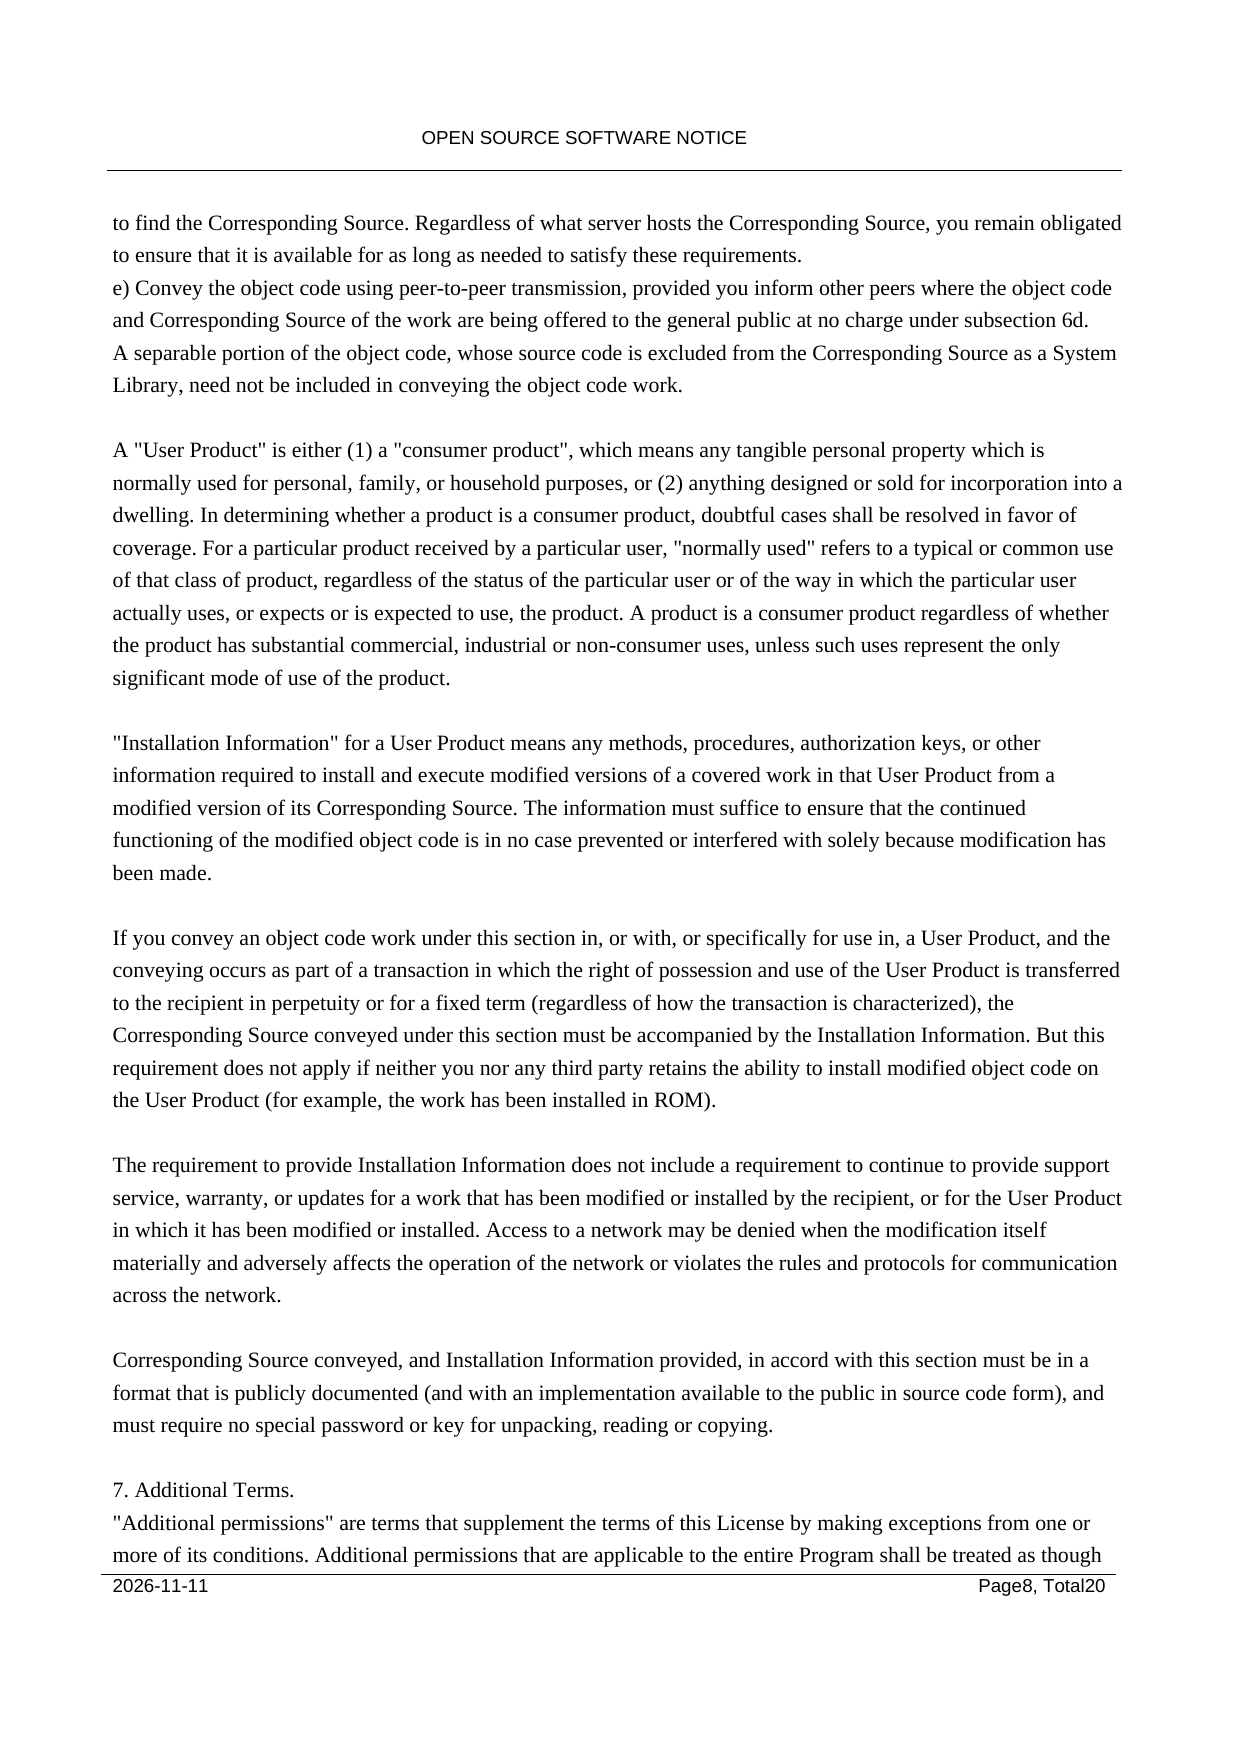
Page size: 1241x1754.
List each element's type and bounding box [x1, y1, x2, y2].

text [112, 206, 1128, 1571]
